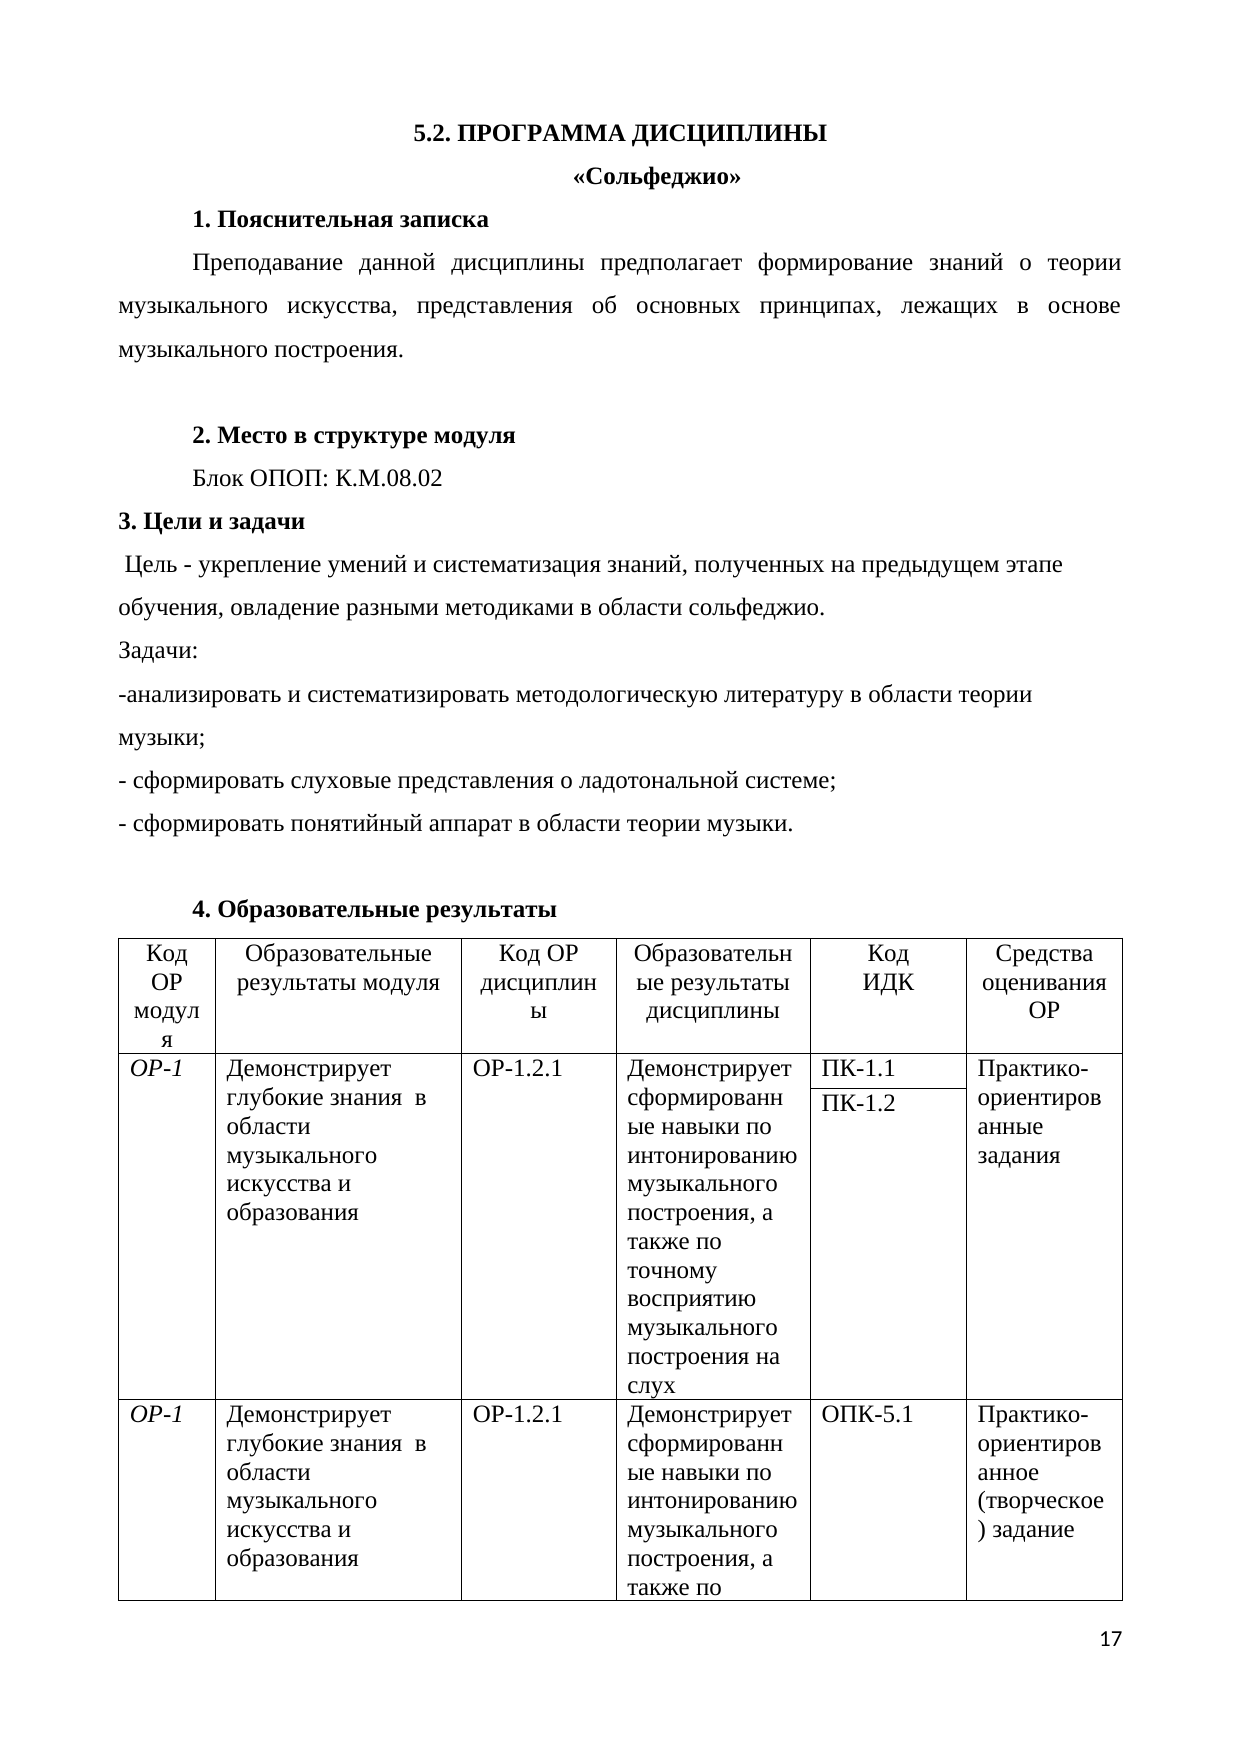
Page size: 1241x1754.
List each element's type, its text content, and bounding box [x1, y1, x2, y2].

text - сформировать понятийный аппарат в области теории музыки. [118, 808, 1122, 837]
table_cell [617, 1400, 810, 1600]
table_header Образовательные результаты модуля [216, 939, 461, 1053]
text 3. Цели и задачи [118, 506, 1122, 535]
table_cell ПК-1.2 [811, 1089, 966, 1398]
table_header Образовательные результаты дисциплины [617, 939, 810, 1053]
text 1. Пояснительная записка [118, 204, 1122, 233]
table_cell ОПК-5.1 [811, 1400, 966, 1600]
table_cell ОР-1 [119, 1054, 215, 1398]
table_cell ОР-1.2.1 [462, 1054, 616, 1398]
table_cell ОР-1 [119, 1400, 215, 1600]
table_cell Практико-ориентированные задания [967, 1054, 1122, 1398]
text Цель - укрепление умений и систематизация знаний, полученных на предыдущем этапе обучения, овладение разными методиками в области сольфеджио. [118, 549, 1122, 621]
table_cell ОР-1.2.1 [462, 1400, 616, 1600]
text 5.2. ПРОГРАММА ДИСЦИПЛИНЫ [118, 118, 1122, 147]
text Задачи: [118, 636, 1122, 664]
text «Сольфеджио» [118, 161, 1122, 190]
table_cell Демонстрирует глубокие знания в области музыкального искусства и образования [216, 1054, 461, 1398]
text -анализировать и систематизировать методологическую литературу в области теории музыки; [118, 679, 1122, 751]
text - сформировать слуховые представления о ладотональной системе; [118, 765, 1122, 794]
table_header Код ОР дисциплины [462, 939, 616, 1053]
text 4. Образовательные результаты [118, 894, 1122, 923]
text 2. Место в структуре модуля [118, 420, 1122, 449]
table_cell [967, 1400, 1122, 1600]
table_cell Демонстрирует сформированные навыки по интонированию музыкального построения, а также по точному восприятию музыкального построения на слух [617, 1054, 810, 1398]
table_header Средства оценивания ОР [967, 939, 1122, 1053]
table_header Код ОР модуля [119, 939, 215, 1053]
text Преподавание данной дисциплины предполагает формирование знаний о теории музыкального искусства, представления об основных принципах, лежащих в основе музыкального построения. [118, 247, 1122, 362]
table_cell ПК-1.1 [811, 1054, 966, 1087]
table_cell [216, 1400, 461, 1600]
text Блок ОПОП: К.М.08.02 [118, 463, 1122, 492]
table_header Код ИДК [811, 939, 966, 1053]
